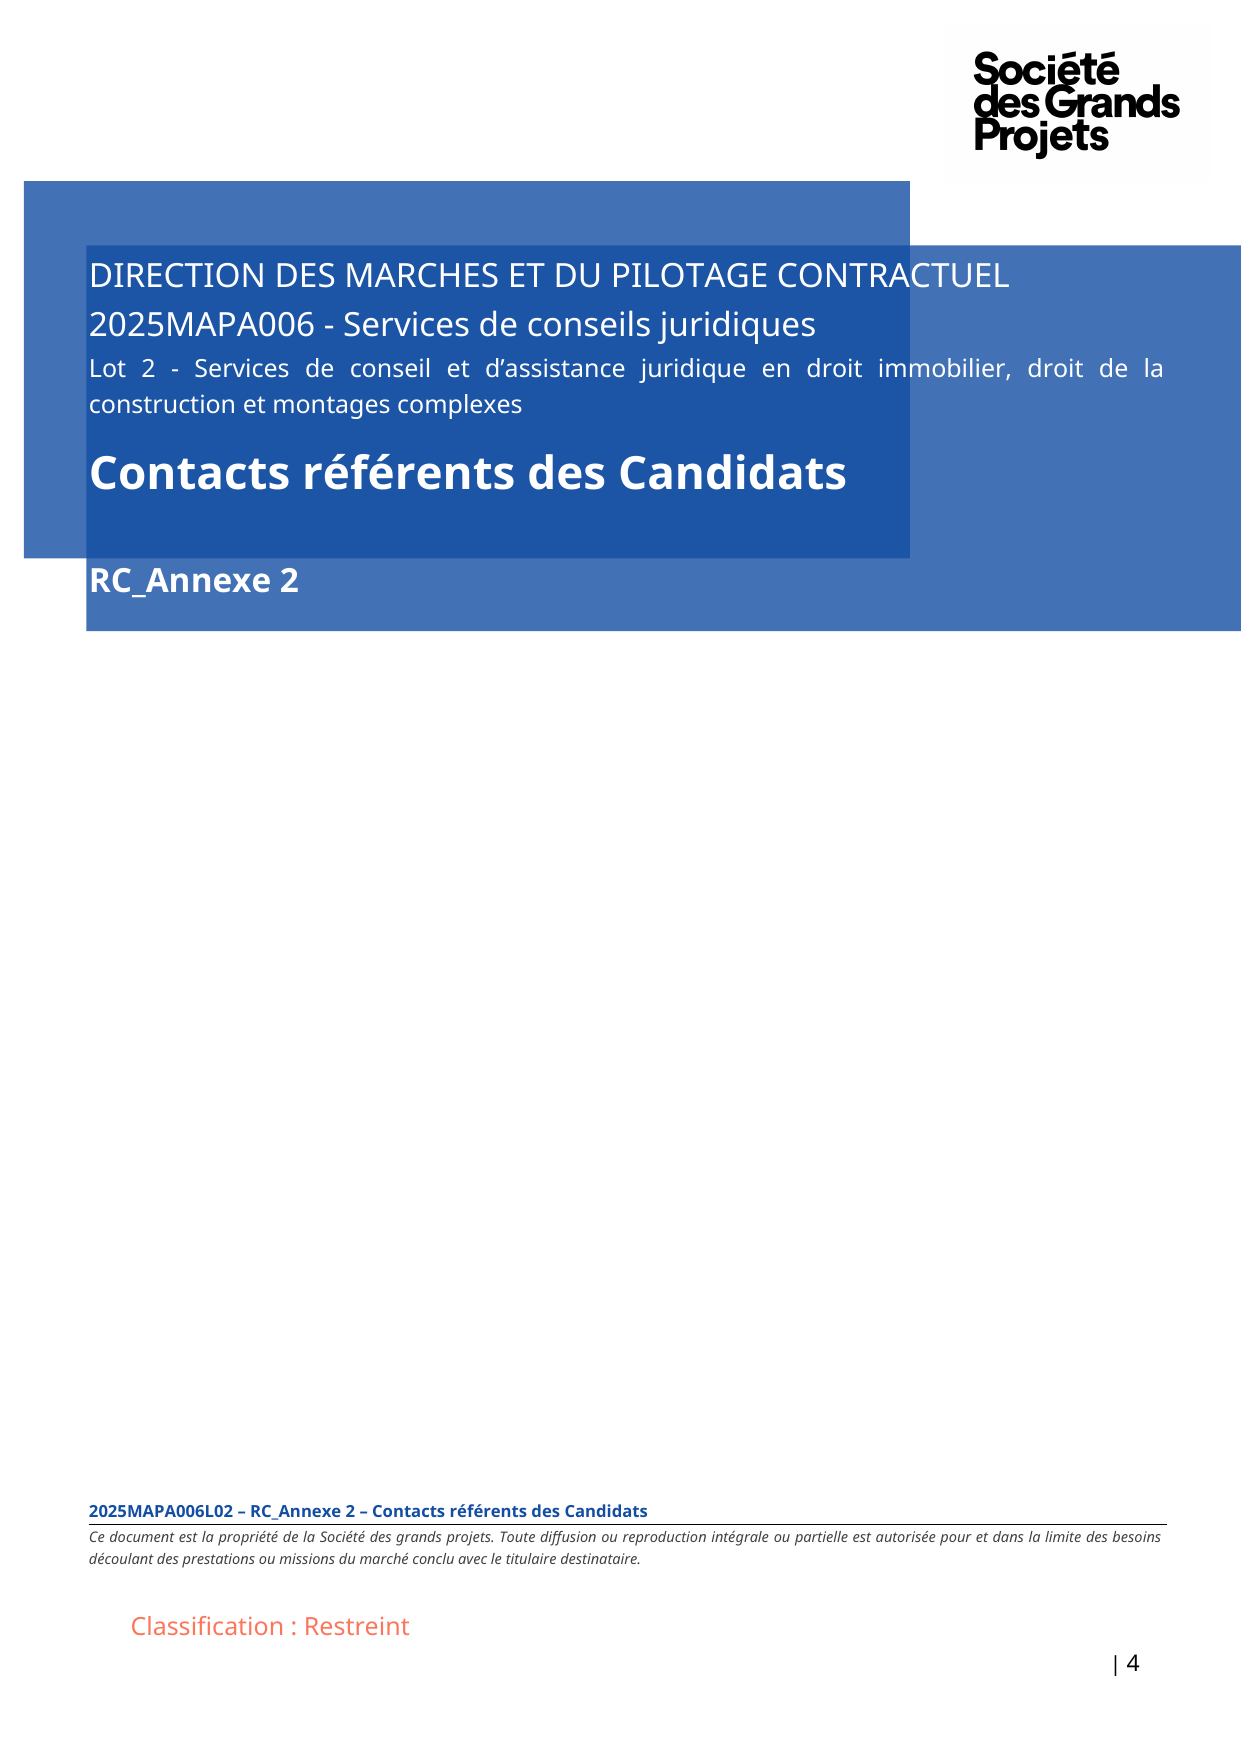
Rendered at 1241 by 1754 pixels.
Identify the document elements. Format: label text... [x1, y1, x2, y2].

text RC_Annexe 2 [89, 557, 1167, 602]
text Lot 2 - Services de conseil et d’assistance juridique en droit immobilier, droit de la construction et montages complexes [89, 350, 1167, 421]
text DIRECTION DES MARCHES ET DU PILOTAGE CONTRACTUEL [89, 252, 1167, 298]
text 2025MAPA006 - Services de conseils juridiques [89, 301, 1167, 347]
text Contacts référents des Candidats [89, 440, 1167, 503]
picture [943, 23, 1212, 182]
